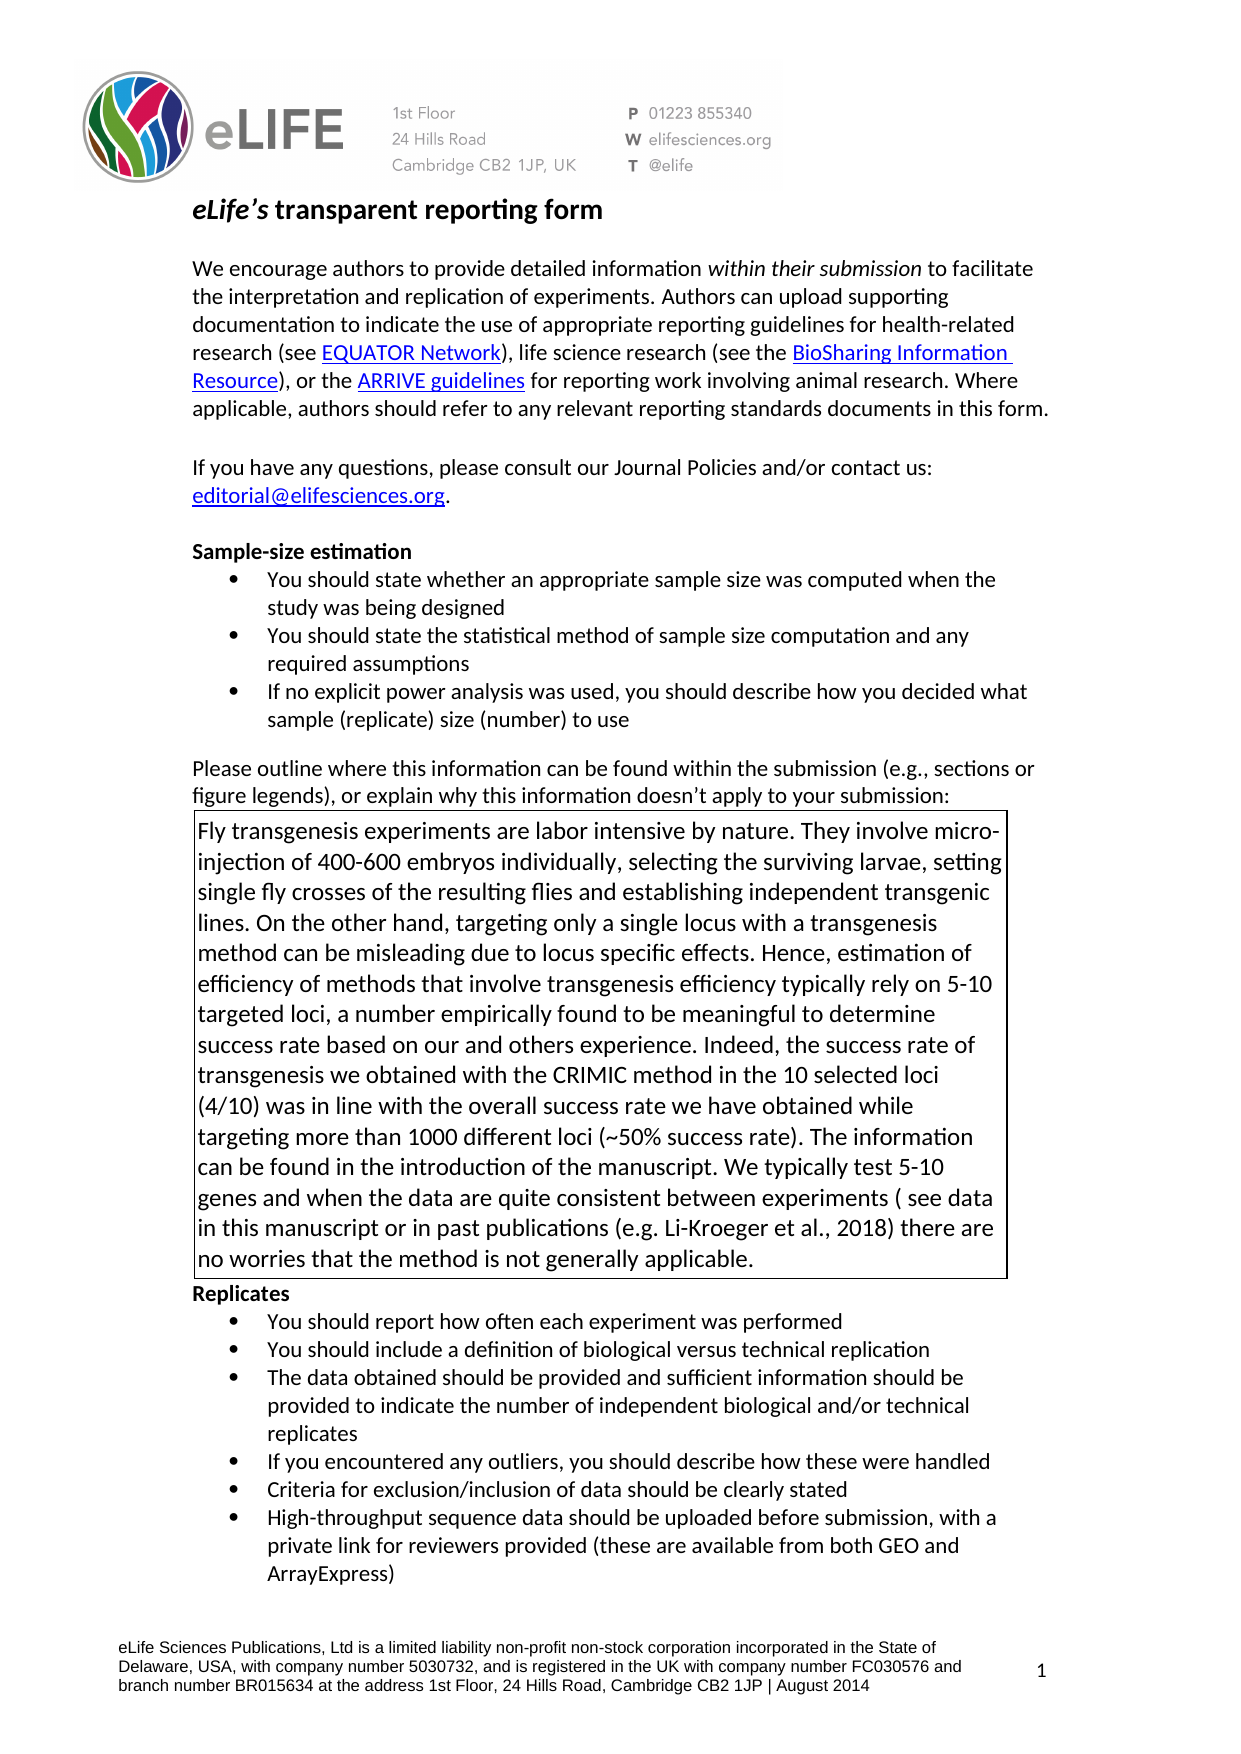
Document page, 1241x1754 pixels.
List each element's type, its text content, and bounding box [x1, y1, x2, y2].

text If you have any questions, please consult our Journal Policies and/or contact us: editorial@elifesciences.org. [192, 453, 1053, 509]
text eLife’s transparent reporting form [192, 191, 1053, 226]
list The data obtained should be provided and sufficient information should be provided to indicate the number of independent biological and/or technical replicates [229, 1363, 1053, 1447]
list You should include a definition of biological versus technical replication [229, 1335, 1053, 1363]
list Criteria for exclusion/inclusion of data should be clearly stated [229, 1475, 1053, 1503]
text Fly transgenesis experiments are labor intensive by nature. They involve micro-injection of 400-600 embryos individually, selecting the surviving larvae, setting single fly crosses of the resulting flies and establishing independent transgenic lines. On the other hand, targeting only a single locus with a transgenesis method can be misleading due to locus specific effects. Hence, estimation of efficiency of methods that involve transgenesis efficiency typically rely on 5-10 targeted loci, a number empirically found to be meaningful to determine success rate based on our and others experience. Indeed, the success rate of transgenesis we obtained with the CRIMIC method in the 10 selected loci (4/10) was in line with the overall success rate we have obtained while targeting more than 1000 different loci (~50% success rate). The information can be found in the introduction of the manuscript. We typically test 5-10 genes and when the data are quite consistent between experiments ( see data in this manuscript or in past publications (e.g. Li-Kroeger et al., 2018) there are no worries that the method is not generally applicable. [195, 813, 1006, 1275]
picture [73, 59, 784, 191]
text We encourage authors to provide detailed information within their submission to facilitate the interpretation and replication of experiments. Authors can upload supporting documentation to indicate the use of appropriate reporting guidelines for health-related research (see EQUATOR Network), life science research (see the BioSharing Information Resource), or the ARRIVE guidelines for reporting work involving animal research. Where applicable, authors should refer to any relevant reporting standards documents in this form. [192, 254, 1053, 423]
list You should state the statistical method of sample size computation and any required assumptions [229, 621, 1053, 677]
list High-throughput sequence data should be uploaded before submission, with a private link for reviewers provided (these are available from both GEO and ArrayExpress) [229, 1503, 1053, 1587]
list If you encountered any outliers, you should describe how these were handled [229, 1447, 1053, 1475]
list You should state whether an appropriate sample size was computed when the study was being designed [229, 565, 1053, 621]
text Sample-size estimation [192, 537, 1053, 565]
text Replicates [192, 838, 1053, 1307]
list You should report how often each experiment was performed [229, 1307, 1053, 1335]
list If no explicit power analysis was used, you should describe how you decided what sample (replicate) size (number) to use [229, 677, 1053, 733]
text Please outline where this information can be found within the submission (e.g., sections or figure legends), or explain why this information doesn’t apply to your submission: [192, 754, 1053, 810]
